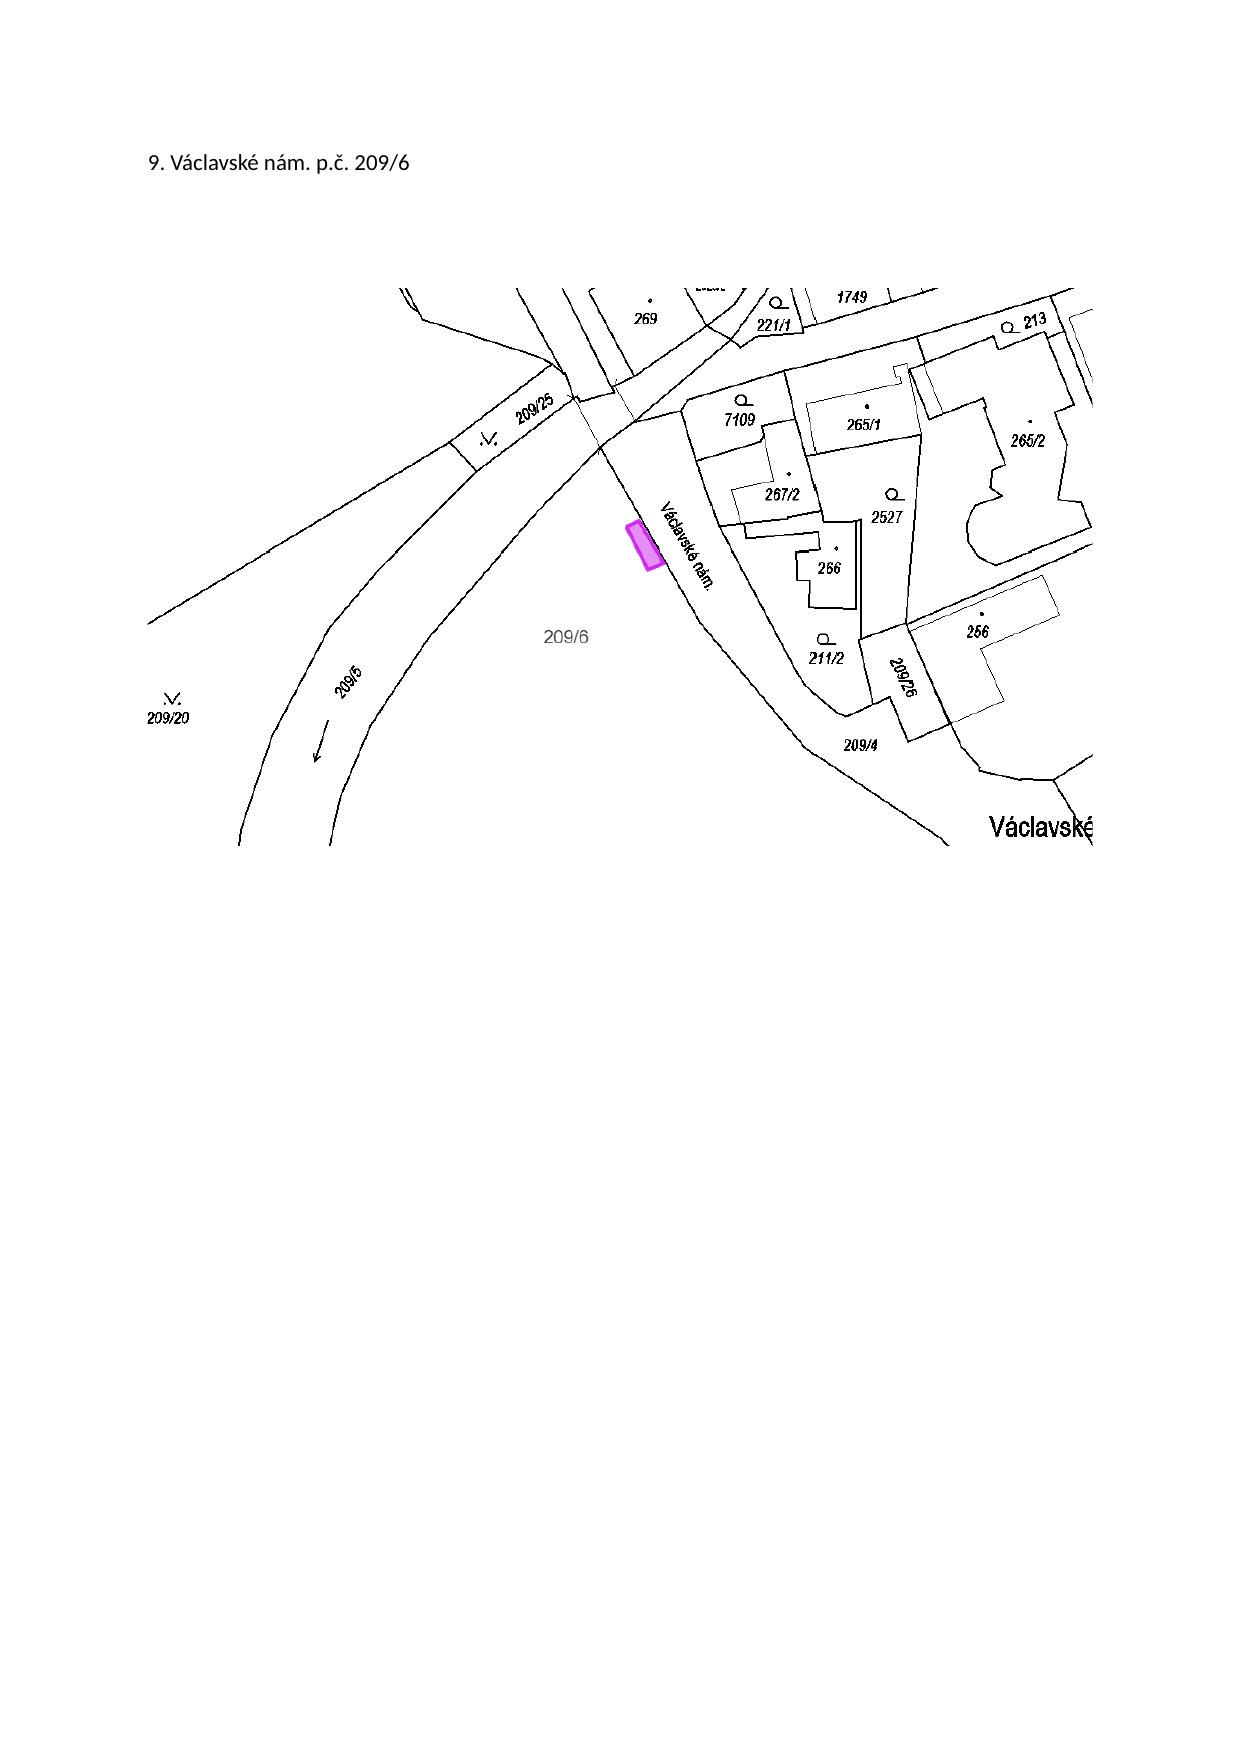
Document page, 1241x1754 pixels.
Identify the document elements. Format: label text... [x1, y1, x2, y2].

picture [147, 288, 1093, 846]
text 9. Václavské nám. p.č. 209/6 [148, 148, 1093, 176]
